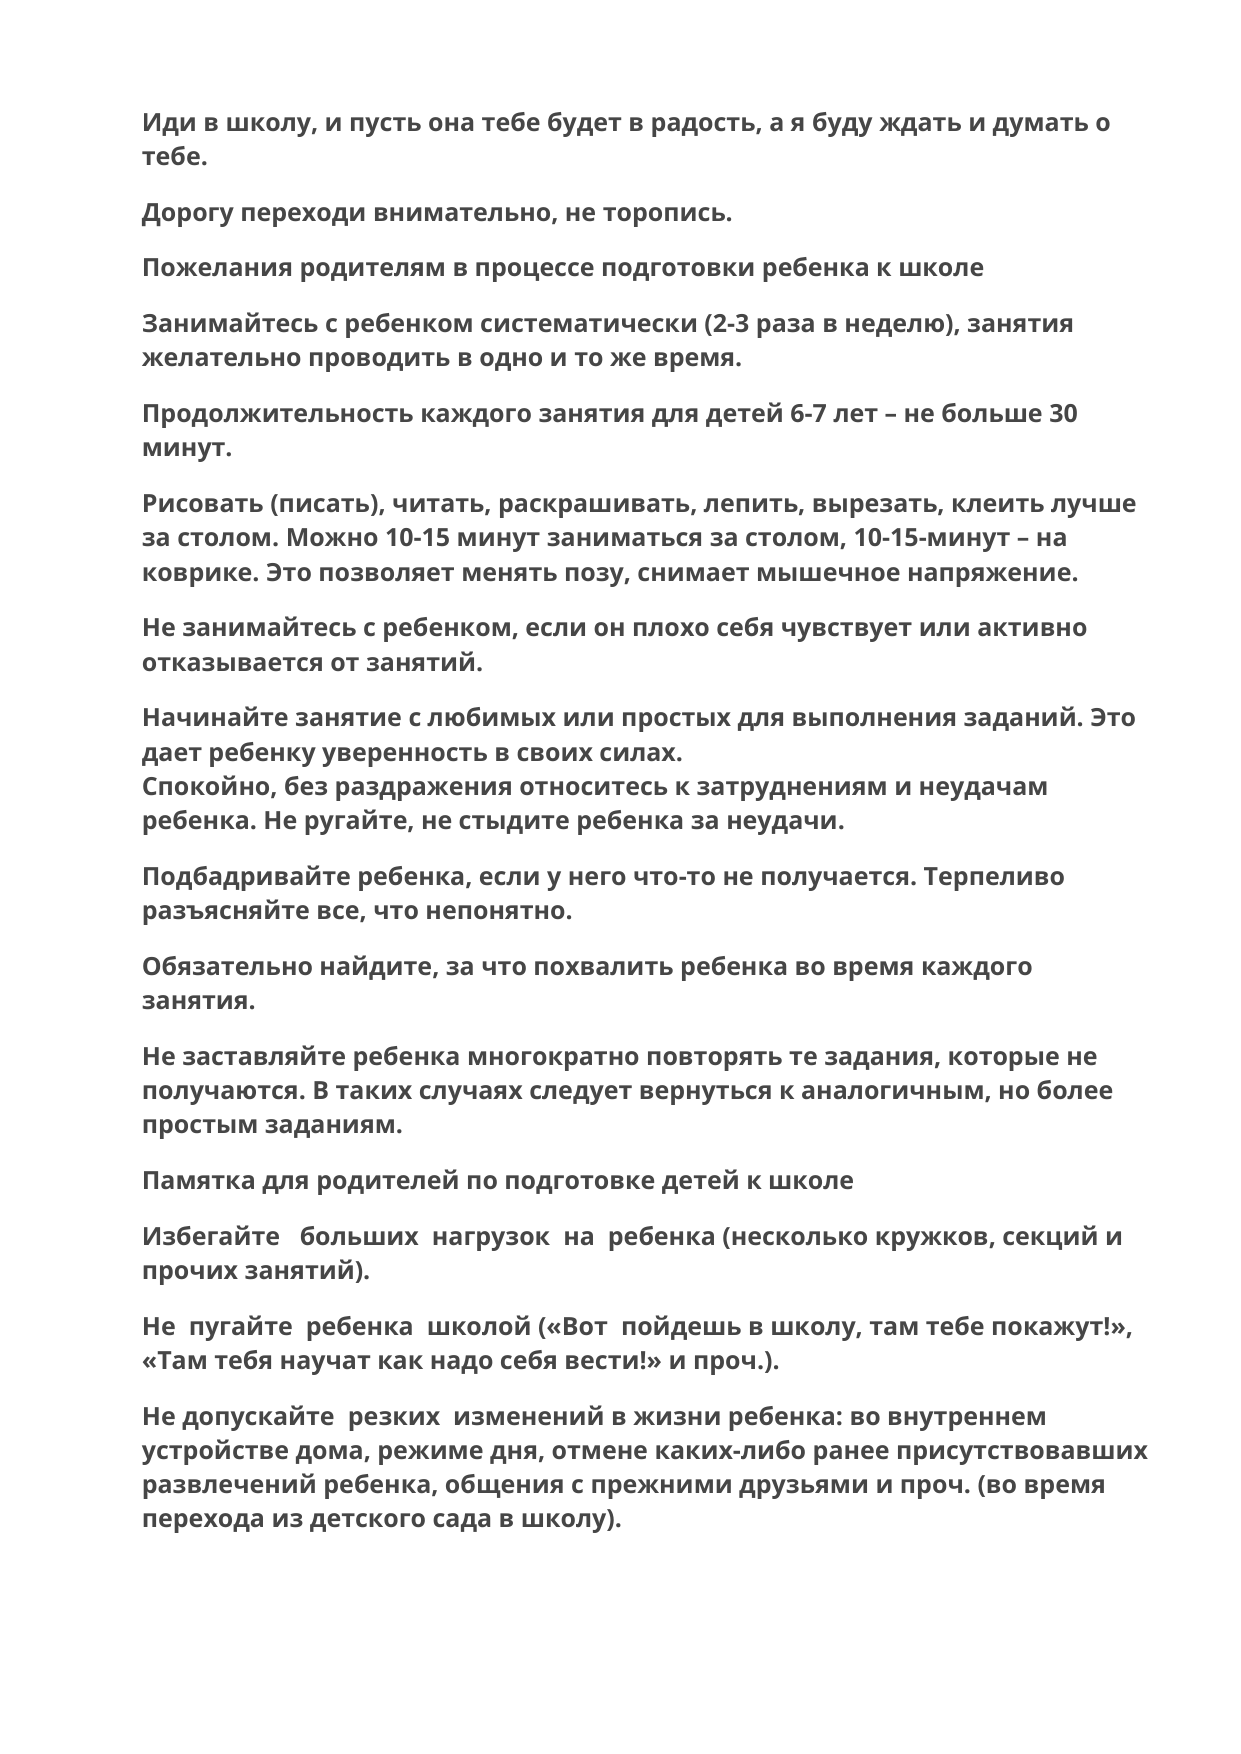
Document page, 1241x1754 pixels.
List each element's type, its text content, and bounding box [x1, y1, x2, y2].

text Рисовать (писать), читать, раскрашивать, лепить, вырезать, клеить лучше за столом. Можно 10-15 минут заниматься за столом, 10-15-минут – на коврике. Это позволяет менять позу, снимает мышечное напряжение. [142, 486, 1150, 588]
text Продолжительность каждого занятия для детей 6-7 лет – не больше 30 минут. [142, 396, 1150, 464]
text Дорогу переходи внимательно, не торопись. [142, 194, 1150, 228]
text Занимайтесь с ребенком систематически (2-3 раза в неделю), занятия желательно проводить в одно и то же время. [142, 306, 1150, 374]
subtitle Памятка для родителей по подготовке детей к школе [142, 1162, 1150, 1196]
text Не допускайте резких изменений в жизни ребенка: во внутреннем устройстве дома, режиме дня, отмене каких-либо ранее присутствовавших развлечений ребенка, общения с прежними друзьями и проч. (во время перехода из детского сада в школу). [142, 1398, 1150, 1534]
text Спокойно, без раздражения относитесь к затруднениям и неудачам ребенка. Не ругайте, не стыдите ребенка за неудачи. [142, 768, 1150, 836]
text Не заставляйте ребенка многократно повторять те задания, которые не получаются. В таких случаях следует вернуться к аналогичным, но более простым заданиям. [142, 1038, 1150, 1140]
text Не занимайтесь с ребенком, если он плохо себя чувствует или активно отказывается от занятий. [142, 610, 1150, 678]
text Иди в школу, и пусть она тебе будет в радость, а я буду ждать и думать о тебе. [142, 104, 1150, 172]
text Не пугайте ребенка школой («Вот пойдешь в школу, там тебе покажут!», «Там тебя научат как надо себя вести!» и проч.). [142, 1308, 1150, 1376]
text Пожелания родителям в процессе подготовки ребенка к школе [142, 250, 1150, 284]
text Начинайте занятие с любимых или простых для выполнения заданий. Это дает ребенку уверенность в своих силах. [142, 700, 1150, 768]
text Обязательно найдите, за что похвалить ребенка во время каждого занятия. [142, 948, 1150, 1016]
text Избегайте больших нагрузок на ребенка (несколько кружков, секций и прочих занятий). [142, 1218, 1150, 1286]
text Подбадривайте ребенка, если у него что-то не получается. Терпеливо разъясняйте все, что непонятно. [142, 858, 1150, 926]
